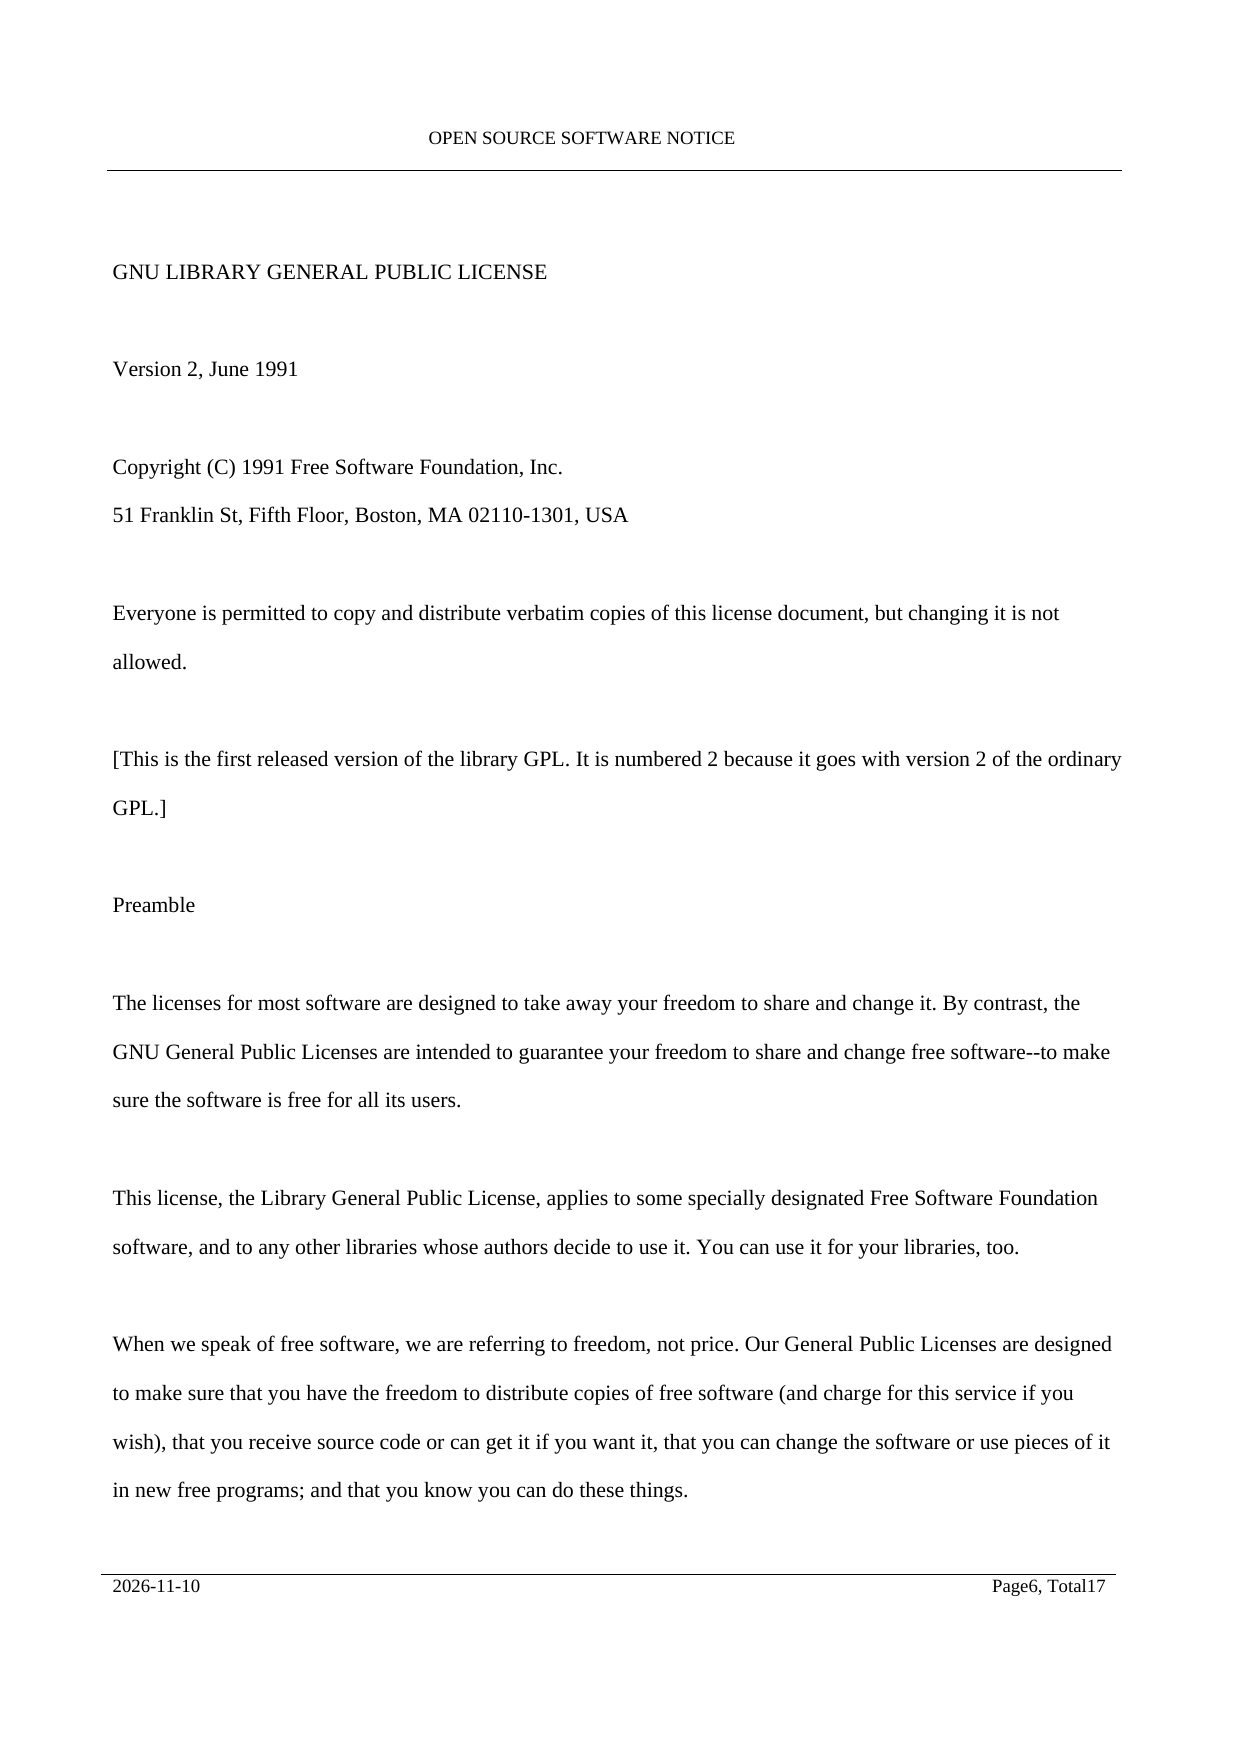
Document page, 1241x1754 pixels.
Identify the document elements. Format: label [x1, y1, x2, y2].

text [112, 206, 1128, 1506]
